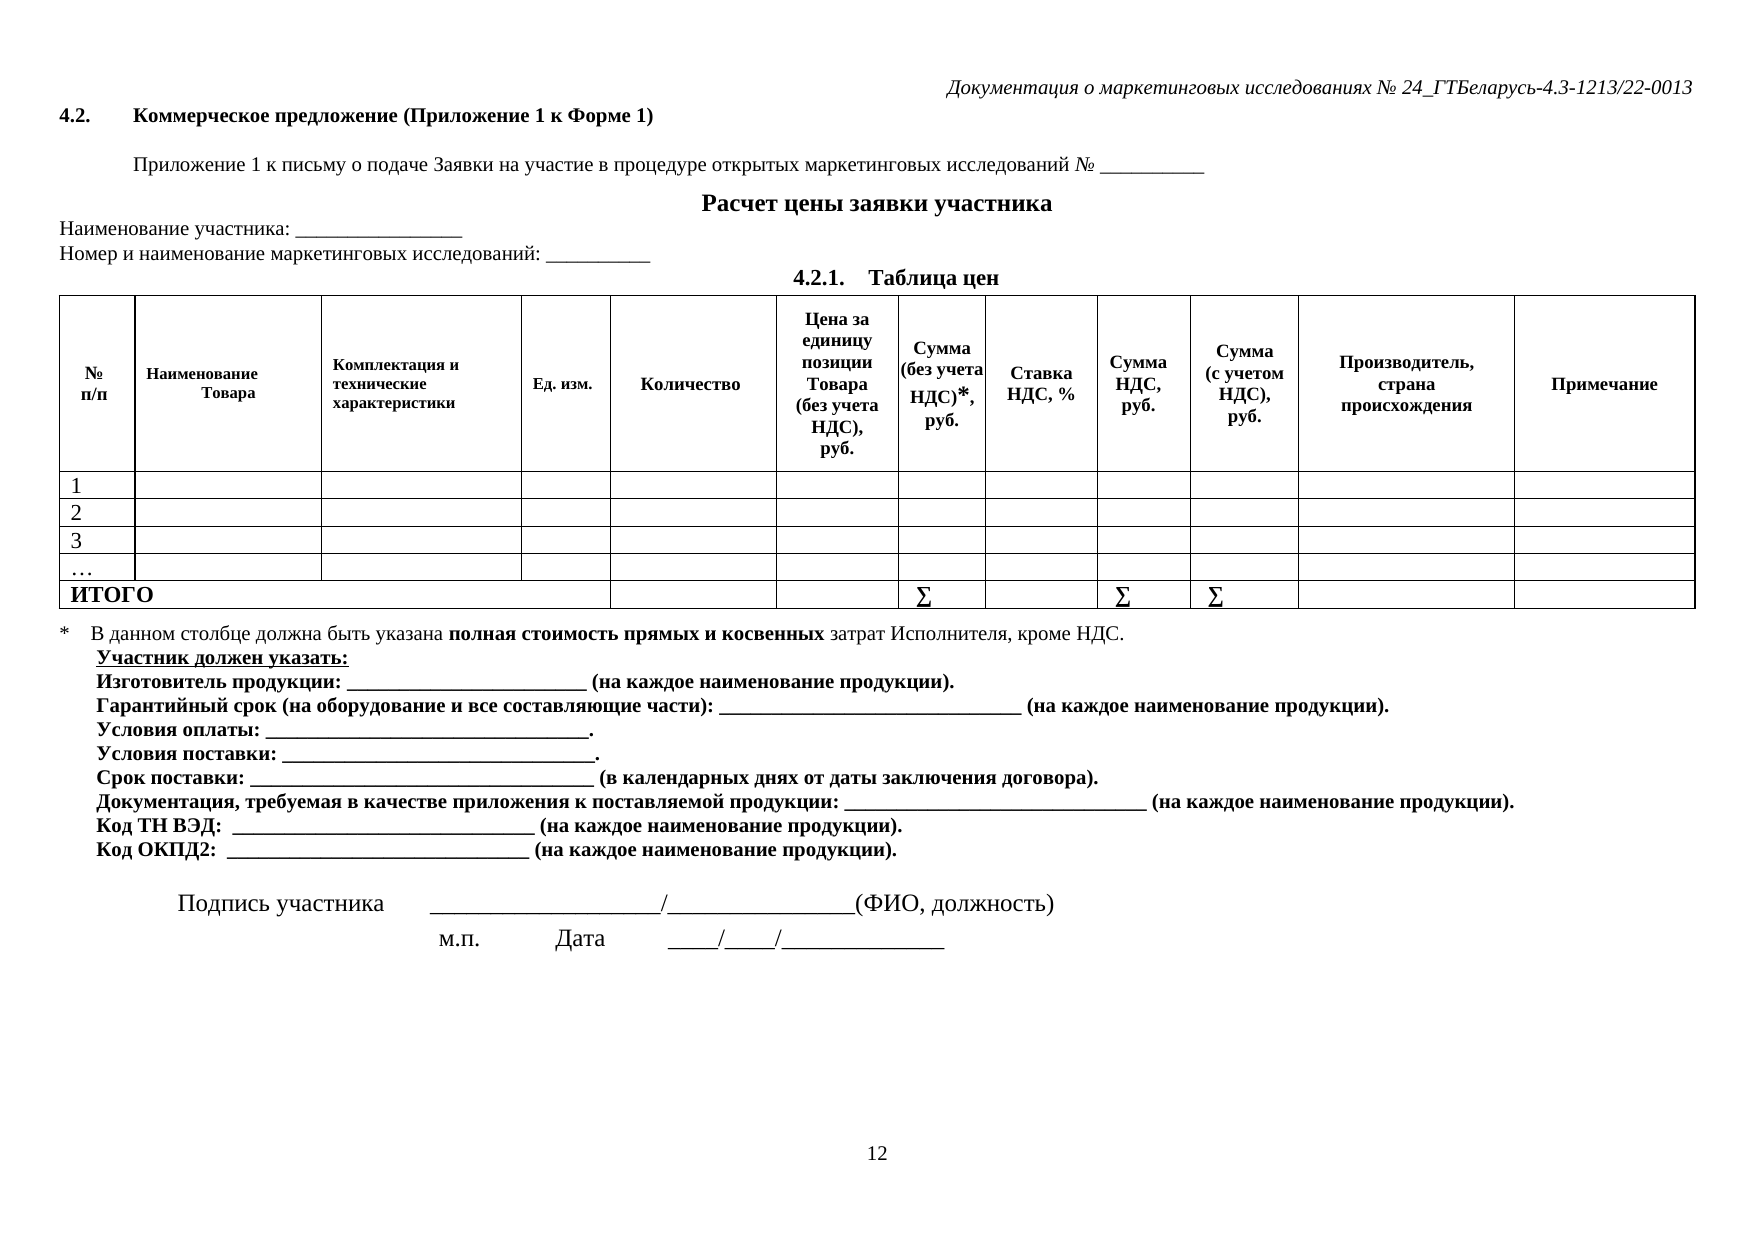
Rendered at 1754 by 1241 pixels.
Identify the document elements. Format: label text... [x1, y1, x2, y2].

table_cell ∑ [1098, 581, 1190, 608]
table_cell … [60, 554, 134, 580]
table_cell [986, 581, 1097, 608]
table_cell [1191, 472, 1298, 498]
table_header Наименование Товара [136, 296, 321, 471]
table_header Производитель, страна происхождения [1299, 296, 1514, 471]
table_cell [611, 527, 776, 553]
table_cell [611, 499, 776, 526]
text Код ТН ВЭД: _____________________________ (на каждое наименование продукции). [96, 813, 1695, 837]
table_cell [777, 527, 898, 553]
table_cell [899, 527, 985, 553]
table_cell [899, 554, 985, 580]
table_cell [777, 554, 898, 580]
table_cell [899, 499, 985, 526]
text Условия оплаты: _______________________________. [96, 717, 1695, 741]
text Документация, требуемая в качестве приложения к поставляемой продукции: _____________________________ (на каждое наименование продукции). [96, 789, 1695, 813]
table_cell [1515, 472, 1694, 498]
text Расчет цены заявки участника [59, 188, 1695, 216]
table_cell ∑ [899, 581, 985, 608]
text Условия поставки: ______________________________. [96, 741, 1695, 765]
table_cell [1098, 499, 1190, 526]
table_cell [1191, 527, 1298, 553]
table_cell [777, 472, 898, 498]
text Наименование участника: ________________ [59, 216, 1695, 240]
table_cell 1 [60, 472, 134, 498]
text Участник должен указать: [96, 645, 1695, 669]
table_cell [611, 472, 776, 498]
table_header Количество [611, 296, 776, 471]
table_header Сумма НДС, руб. [1098, 296, 1190, 471]
table_cell [1098, 527, 1190, 553]
table_cell [1299, 554, 1514, 580]
table_cell [322, 527, 521, 553]
table_cell [611, 554, 776, 580]
table_cell [986, 554, 1097, 580]
table_cell ИТОГО [60, 581, 610, 608]
table_cell [1098, 472, 1190, 498]
table_cell [1098, 554, 1190, 580]
list Таблица цен [97, 264, 1695, 291]
table_header Сумма (с учетом НДС), руб. [1191, 296, 1298, 471]
text Изготовитель продукции: _______________________ (на каждое наименование продукции). [96, 669, 1695, 693]
text м.п. Дата ____/____/_____________ [326, 923, 1695, 952]
table_header Ед. изм. [522, 296, 610, 471]
table_cell [611, 581, 776, 608]
table_cell [1515, 527, 1694, 553]
table_cell 3 [60, 527, 134, 553]
table_cell [522, 472, 610, 498]
text Гарантийный срок (на оборудование и все составляющие части): _____________________________ (на каждое наименование продукции). [96, 693, 1695, 717]
table_cell [136, 472, 321, 498]
table_header Примечание [1515, 296, 1694, 471]
table_cell [899, 472, 985, 498]
table_cell [1515, 581, 1694, 608]
list Коммерческое предложение (Приложение 1 к Форме 1) [59, 103, 1695, 127]
table_cell ∑ [1191, 581, 1298, 608]
table_cell [322, 472, 521, 498]
table_cell [1191, 499, 1298, 526]
text Подпись участника /_______________(ФИО, должность) [96, 888, 1695, 917]
table_header Комплектация и технические характеристики [322, 296, 521, 471]
table_cell [777, 581, 898, 608]
table_cell [777, 499, 898, 526]
table_cell [1515, 554, 1694, 580]
table_header Сумма (без учета НДС)*, руб. [899, 296, 985, 471]
table_header Цена за единицу позиции Товара (без учета НДС), руб. [777, 296, 898, 471]
text Код ОКПД2: _____________________________ (на каждое наименование продукции). [96, 837, 1695, 861]
table_cell [136, 499, 321, 526]
table_cell [1299, 527, 1514, 553]
table_cell [986, 472, 1097, 498]
table_cell [1299, 581, 1514, 608]
table_cell [986, 527, 1097, 553]
table_cell [522, 527, 610, 553]
table_header № п/п [60, 296, 134, 471]
table_cell 2 [60, 499, 134, 526]
table_cell [1191, 554, 1298, 580]
text Приложение 1 к письму о подаче Заявки на участие в процедуре открытых маркетинговых исследований № __________ [59, 152, 1695, 176]
table_cell [322, 554, 521, 580]
table_cell [1515, 499, 1694, 526]
text Номер и наименование маркетинговых исследований: __________ [59, 240, 1695, 264]
table_cell [522, 554, 610, 580]
text * В данном столбце должна быть указана полная стоимость прямых и косвенных затрат Исполнителя, кроме НДС. [59, 621, 1695, 645]
table_cell [522, 499, 610, 526]
table_cell [136, 527, 321, 553]
table_cell [1299, 499, 1514, 526]
table_header Ставка НДС, % [986, 296, 1097, 471]
table_cell [136, 554, 321, 580]
table_cell [1299, 472, 1514, 498]
table_cell [986, 499, 1097, 526]
text Срок поставки: _________________________________ (в календарных днях от даты заключения договора). [96, 765, 1695, 789]
table_cell [322, 499, 521, 526]
